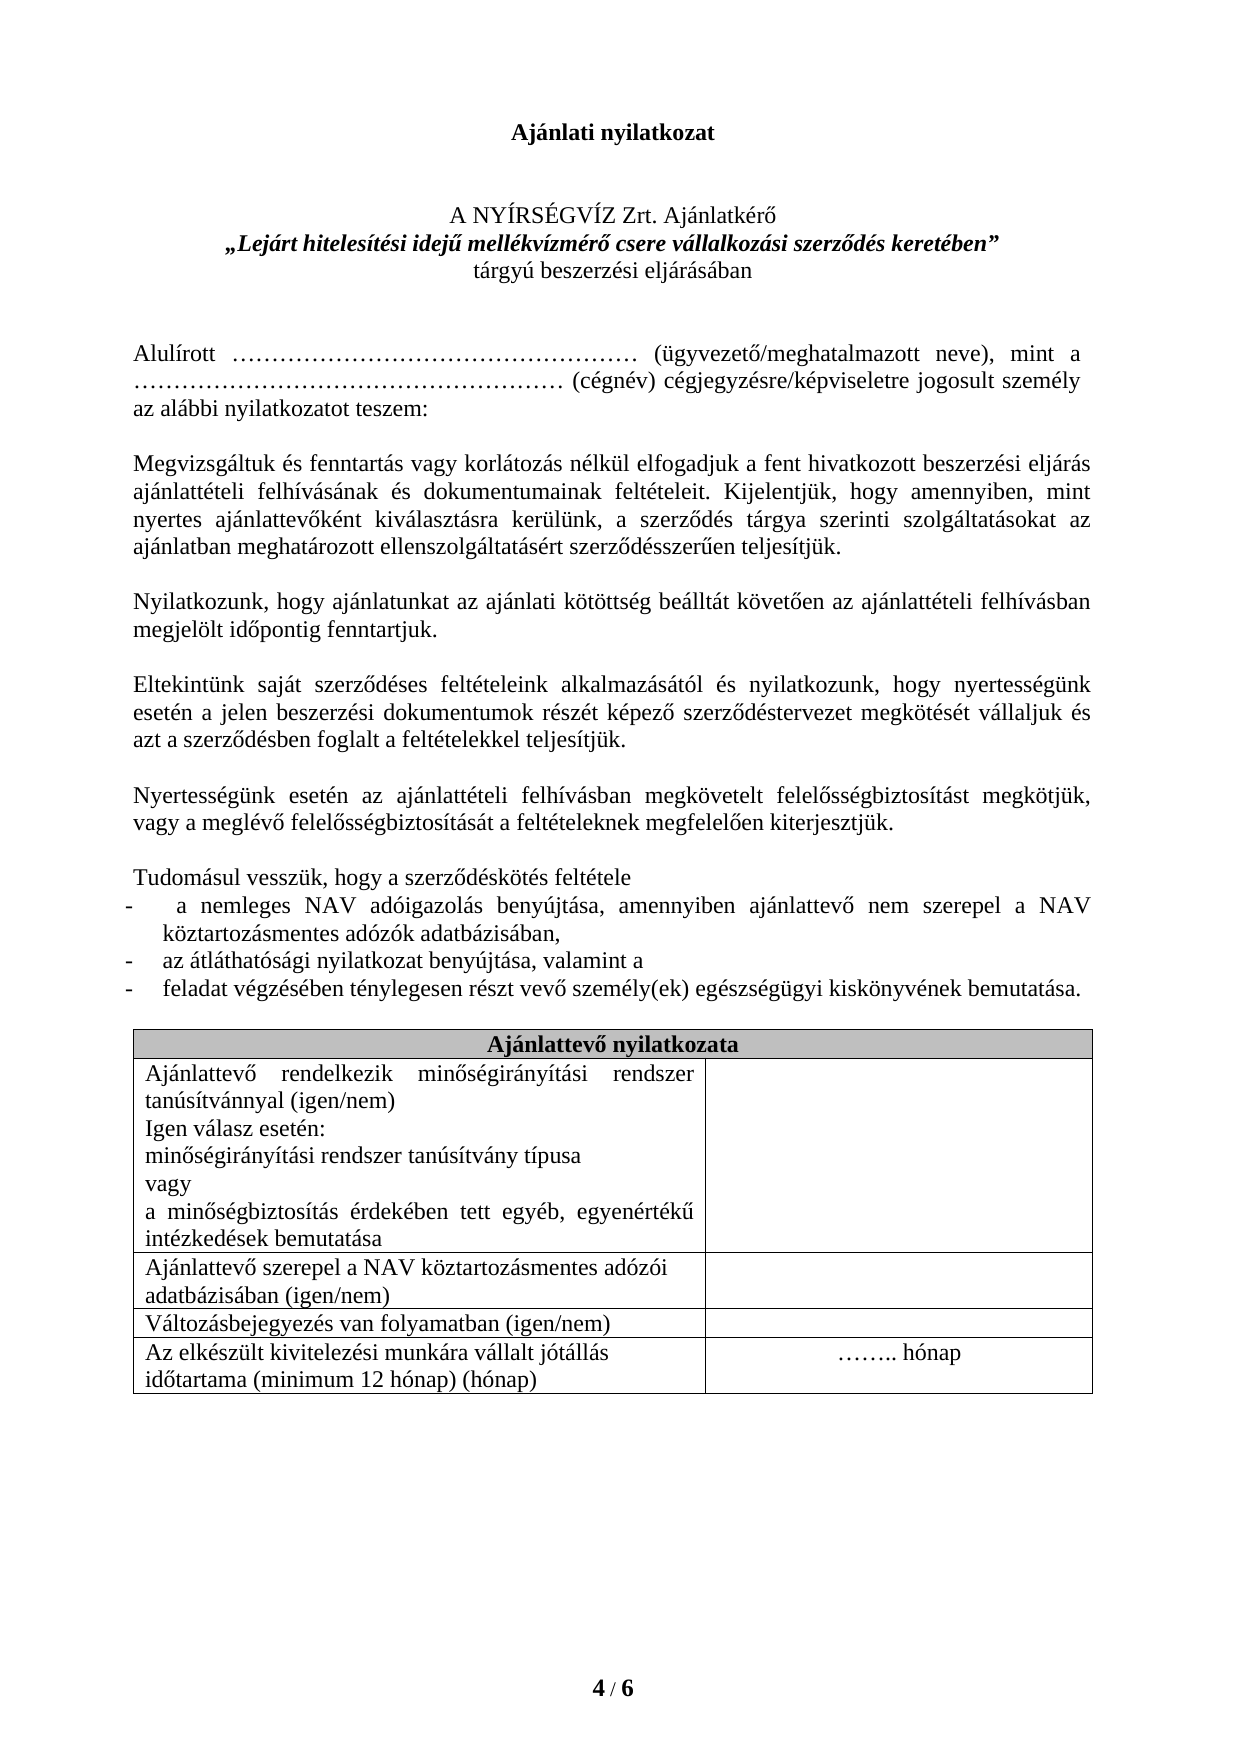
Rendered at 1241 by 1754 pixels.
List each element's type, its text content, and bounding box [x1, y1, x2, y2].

table_cell [706, 1253, 1092, 1308]
list Megvizsgáltuk és fenntartás vagy korlátozás nélkül elfogadjuk a fent hivatkozott beszerzési eljárás ajánlattételi felhívásának és dokumentumainak feltételeit. Kijelentjük, hogy amennyiben, mint nyertes ajánlattevőként kiválasztásra kerülünk, a szerződés tárgya szerinti szolgáltatásokat az ajánlatban meghatározott ellenszolgáltatásért szerződésszerűen teljesítjük. [133, 449, 1093, 560]
table_cell Az elkészült kivitelezési munkára vállalt jótállás időtartama (minimum 12 hónap) (hónap) [134, 1338, 705, 1393]
table_header Ajánlattevő nyilatkozata [134, 1030, 1092, 1058]
text tárgyú beszerzési eljárásában [133, 256, 1093, 284]
list Nyertességünk esetén az ajánlattételi felhívásban megkövetelt felelősségbiztosítást megkötjük, vagy a meglévő felelősségbiztosítását a feltételeknek megfelelően kiterjesztjük. [133, 781, 1093, 836]
list feladat végzésében ténylegesen részt vevő személy(ek) egészségügyi kiskönyvének bemutatása. [125, 974, 1093, 1001]
list Eltekintünk saját szerződéses feltételeink alkalmazásától és nyilatkozunk, hogy nyertességünk esetén a jelen beszerzési dokumentumok részét képező szerződéstervezet megkötését vállaljuk és azt a szerződésben foglalt a feltételekkel teljesítjük. [133, 670, 1093, 753]
list az átláthatósági nyilatkozat benyújtása, valamint a [125, 946, 1093, 974]
list Tudomásul vesszük, hogy a szerződéskötés feltétele [133, 863, 1093, 891]
text „Lejárt hitelesítési idejű mellékvízmérő csere vállalkozási szerződés keretében” [133, 228, 1093, 256]
table_cell [706, 1309, 1092, 1337]
text A NYÍRSÉGVÍZ Zrt. Ajánlatkérő [133, 201, 1093, 228]
text Alulírott …………………………………………… (ügyvezető/meghatalmazott neve), mint a ……………………………………………… (cégnév) cégjegyzésre/képviseletre jogosult személy az alábbi nyilatkozatot teszem: [133, 339, 1082, 422]
text Ajánlati nyilatkozat [133, 118, 1093, 146]
list Nyilatkozunk, hogy ajánlatunkat az ajánlati kötöttség beálltát követően az ajánlattételi felhívásban megjelölt időpontig fenntartjuk. [133, 587, 1093, 643]
table_cell [706, 1059, 1092, 1252]
list a nemleges NAV adóigazolás benyújtása, amennyiben ajánlattevő nem szerepel a NAV köztartozásmentes adózók adatbázisában, [125, 891, 1093, 946]
table_cell …….. hónap [706, 1338, 1092, 1393]
table_cell Változásbejegyezés van folyamatban (igen/nem) [134, 1309, 705, 1337]
table_cell Ajánlattevő rendelkezik minőségirányítási rendszer tanúsítvánnyal (igen/nem) Igen válasz esetén: minőségirányítási rendszer tanúsítvány típusa vagy a minőségbiztosítás érdekében tett egyéb, egyenértékű intézkedések bemutatása [134, 1059, 705, 1252]
table_cell Ajánlattevő szerepel a NAV köztartozásmentes adózói adatbázisában (igen/nem) [134, 1253, 705, 1308]
